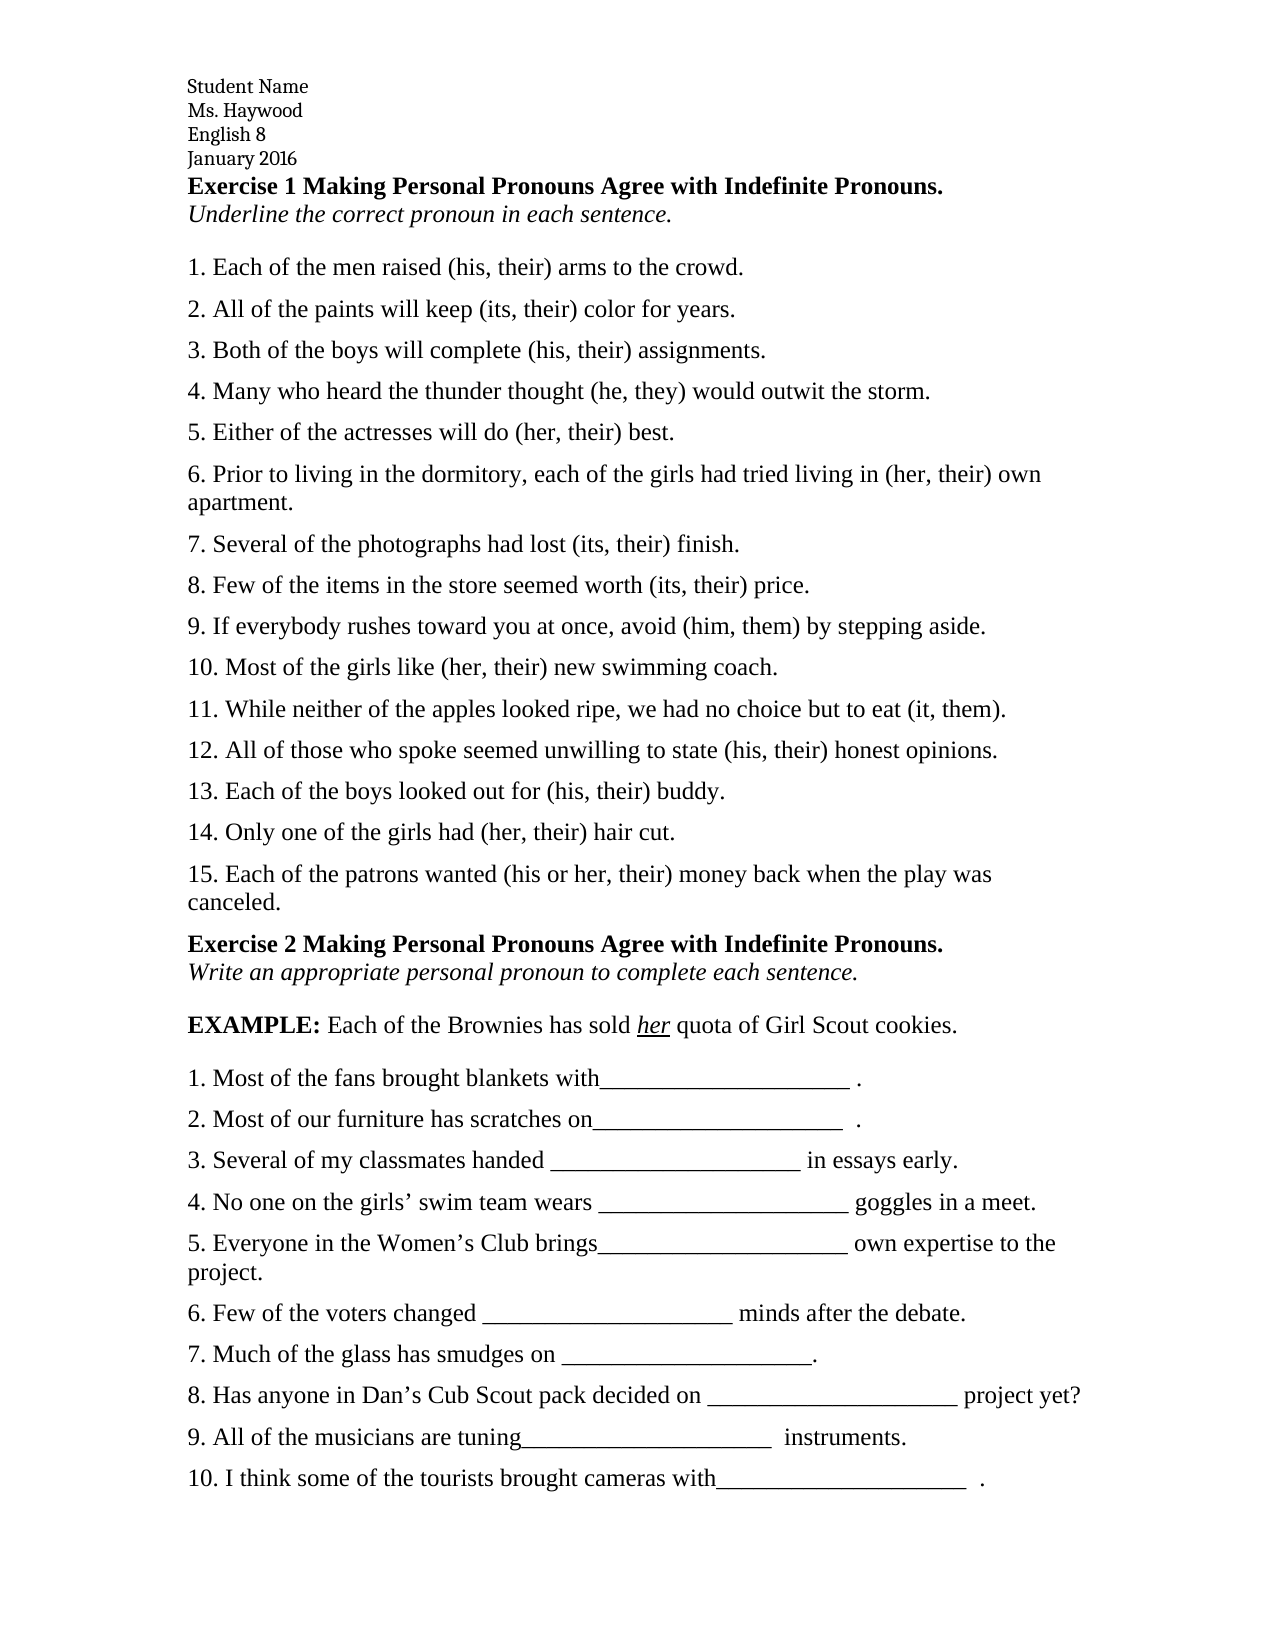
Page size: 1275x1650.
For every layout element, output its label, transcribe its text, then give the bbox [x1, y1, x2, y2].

text 4. No one on the girls’ swim team wears ____________________ goggles in a meet. [187, 1187, 1087, 1216]
text 4. Many who heard the thunder thought (he, they) would outwit the storm. [187, 376, 1087, 405]
text 6. Prior to living in the dormitory, each of the girls had tried living in (her, their) own apartment. [187, 459, 1087, 516]
text 11. While neither of the apples looked ripe, we had no choice but to eat (it, them). [187, 694, 1087, 722]
text Exercise 1 Making Personal Pronouns Agree with Indefinite Pronouns. [187, 171, 1087, 199]
text 3. Both of the boys will complete (his, their) assignments. [187, 335, 1087, 364]
text 15. Each of the patrons wanted (his or her, their) money back when the play was canceled. [187, 859, 1087, 916]
text 7. Much of the glass has smudges on ____________________. [187, 1339, 1087, 1368]
text 2. Most of our furniture has scratches on____________________ . [187, 1104, 1087, 1133]
text 8. Few of the items in the store seemed worth (its, their) price. [187, 570, 1087, 599]
text Write an appropriate personal pronoun to complete each sentence. [187, 957, 1087, 986]
text 9. All of the musicians are tuning____________________ instruments. [187, 1422, 1087, 1451]
text 7. Several of the photographs had lost (its, their) finish. [187, 529, 1087, 557]
text 9. If everybody rushes toward you at once, avoid (him, them) by stepping aside. [187, 611, 1087, 640]
text 2. All of the paints will keep (its, their) color for years. [187, 294, 1087, 322]
text 1. Each of the men raised (his, their) arms to the crowd. [187, 252, 1087, 281]
text 1. Most of the fans brought blankets with____________________ . [187, 1063, 1087, 1092]
text Underline the correct pronoun in each sentence. [187, 199, 1087, 228]
text 10. I think some of the tourists brought cameras with____________________ . [187, 1463, 1087, 1492]
text 13. Each of the boys looked out for (his, their) buddy. [187, 776, 1087, 805]
text 10. Most of the girls like (her, their) new swimming coach. [187, 652, 1087, 681]
text 8. Has anyone in Dan’s Cub Scout pack decided on ____________________ project yet? [187, 1381, 1087, 1409]
text 12. All of those who spoke seemed unwilling to state (his, their) honest opinions. [187, 735, 1087, 764]
text 5. Everyone in the Women’s Club brings____________________ own expertise to the project. [187, 1228, 1087, 1286]
text 6. Few of the voters changed ____________________ minds after the debate. [187, 1298, 1087, 1327]
text 5. Either of the actresses will do (her, their) best. [187, 417, 1087, 446]
text Exercise 2 Making Personal Pronouns Agree with Indefinite Pronouns. [187, 929, 1087, 957]
text EXAMPLE: Each of the Brownies has sold her quota of Girl Scout cookies. [187, 1010, 1087, 1039]
text 14. Only one of the girls had (her, their) hair cut. [187, 817, 1087, 846]
text 3. Several of my classmates handed ____________________ in essays early. [187, 1146, 1087, 1174]
